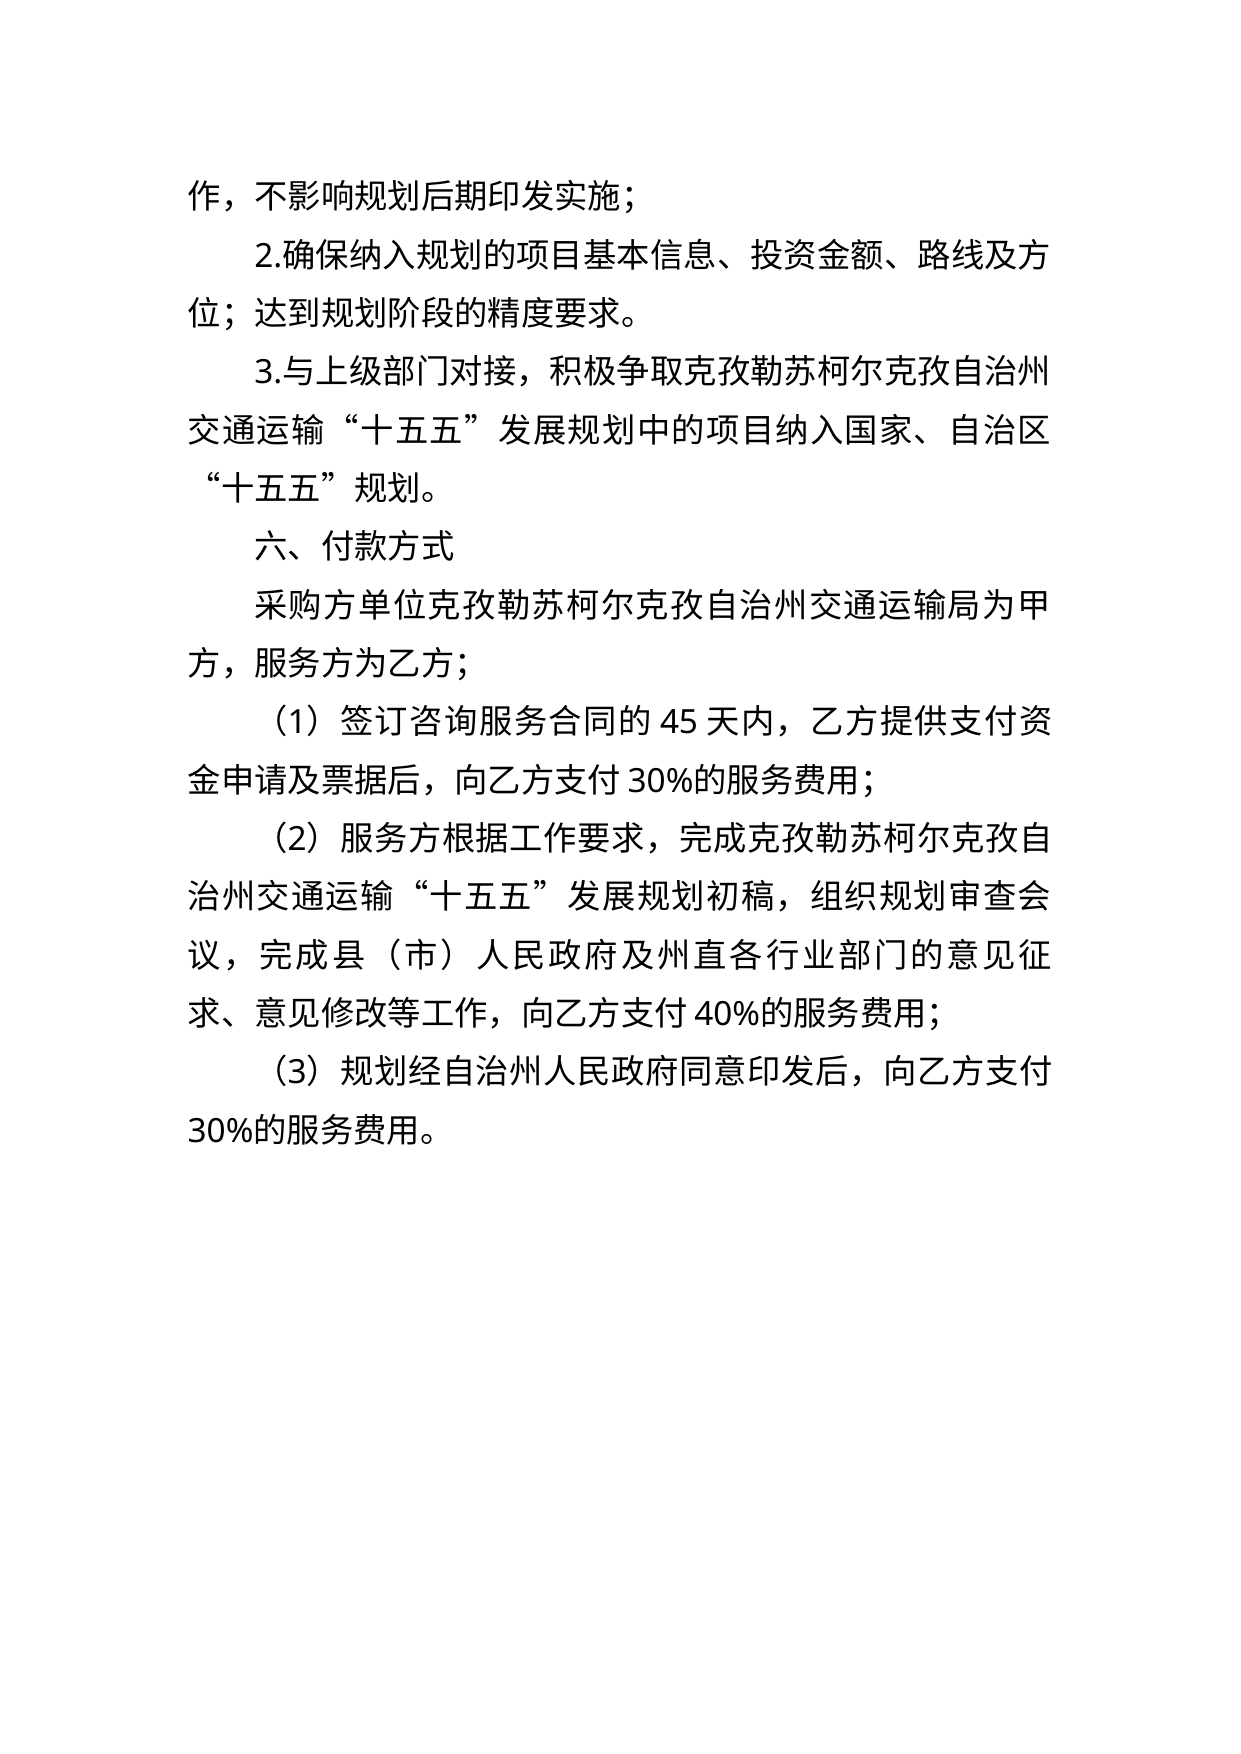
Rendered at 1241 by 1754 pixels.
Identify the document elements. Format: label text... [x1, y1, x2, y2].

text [187, 162, 1053, 220]
text 采购方单位克孜勒苏柯尔克孜自治州交通运输局为甲方，服务方为乙方； [187, 570, 1053, 687]
text 3.与上级部门对接，积极争取克孜勒苏柯尔克孜自治州交通运输“十五五”发展规划中的项目纳入国家、自治区“十五五”规划。 [187, 337, 1053, 512]
list 服务方根据工作要求，完成克孜勒苏柯尔克孜自治州交通运输“十五五”发展规划初稿，组织规划审查会议，完成县（市）人民政府及州直各行业部门的意见征求、意见修改等工作，向乙方支付40%的服务费用； [187, 804, 1053, 1037]
list 签订咨询服务合同的45天内，乙方提供支付资金申请及票据后，向乙方支付30%的服务费用； [187, 687, 1053, 804]
list 规划经自治州人民政府同意印发后，向乙方支付30%的服务费用。 [187, 1037, 1053, 1154]
text 2.确保纳入规划的项目基本信息、投资金额、路线及方位；达到规划阶段的精度要求。 [187, 220, 1053, 337]
text 六、付款方式 [187, 512, 1053, 570]
